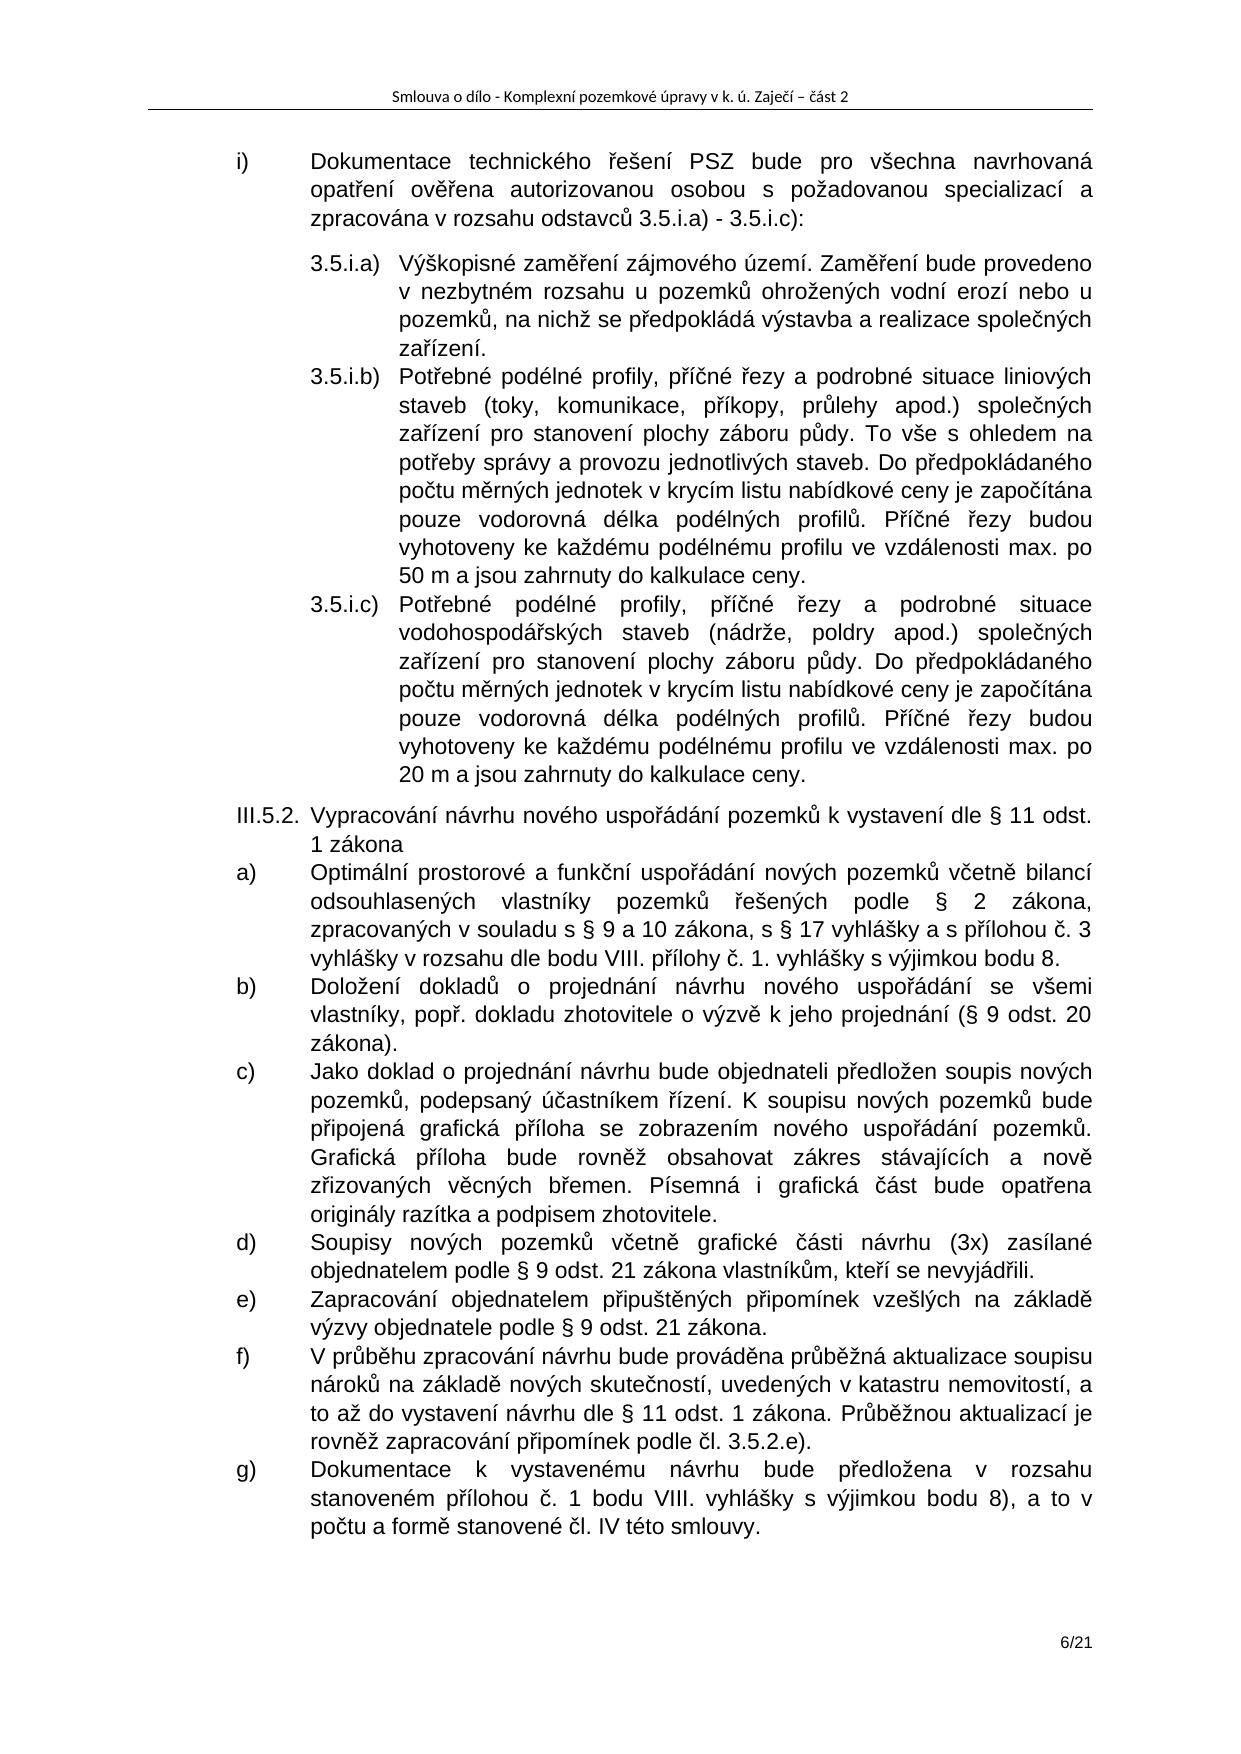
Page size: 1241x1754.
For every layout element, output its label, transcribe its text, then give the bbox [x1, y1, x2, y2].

text Zapracování objednatelem připuštěných připomínek vzešlých na základě výzvy objednatele podle § 9 odst. 21 zákona. [236, 1286, 1093, 1341]
text Dokumentace k vystavenému návrhu bude předložena v rozsahu stanoveném přílohou č. 1 bodu VIII. vyhlášky s výjimkou bodu 8), a to v počtu a formě stanovené čl. IV této smlouvy. [236, 1456, 1093, 1540]
text Jako doklad o projednání návrhu bude objednateli předložen soupis nových pozemků, podepsaný účastníkem řízení. K soupisu nových pozemků bude připojená grafická příloha se zobrazením nového uspořádání pozemků. Grafická příloha bude rovněž obsahovat zákres stávajících a nově zřizovaných věcných břemen. Písemná i grafická část bude opatřena originály razítka a podpisem zhotovitele. [236, 1058, 1093, 1227]
text Vypracování návrhu nového uspořádání pozemků k vystavení dle § 11 odst. 1 zákona [236, 802, 1093, 857]
text Doložení dokladů o projednání návrhu nového uspořádání se všemi vlastníky, popř. dokladu zhotovitele o výzvě k jeho projednání (§ 9 odst. 20 zákona). [236, 973, 1093, 1056]
text Optimální prostorové a funkční uspořádání nových pozemků včetně bilancí odsouhlasených vlastníky pozemků řešených podle § 2 zákona, zpracovaných v souladu s § 9 a 10 zákona, s § 17 vyhlášky a s přílohou č. 3 vyhlášky v rozsahu dle bodu VIII. přílohy č. 1. vyhlášky s výjimkou bodu 8. [236, 859, 1093, 971]
text V průběhu zpracování návrhu bude prováděna průběžná aktualizace soupisu nároků na základě nových skutečností, uvedených v katastru nemovitostí, a to až do vystavení návrhu dle § 11 odst. 1 zákona. Průběžnou aktualizací je rovněž zapracování připomínek podle čl. 3.5.2.e). [236, 1343, 1093, 1454]
text Soupisy nových pozemků včetně grafické části návrhu (3x) zasílané objednatelem podle § 9 odst. 21 zákona vlastníkům, kteří se nevyjádřili. [236, 1229, 1093, 1284]
list 3.5.i.a) Výškopisné zaměření zájmového území. Zaměření bude provedeno v nezbytném rozsahu u pozemků ohrožených vodní erozí nebo u pozemků, na nichž se předpokládá výstavba a realizace společných zařízení. [310, 249, 1093, 361]
list 3.5.i.c) Potřebné podélné profily, příčné řezy a podrobné situace vodohospodářských staveb (nádrže, poldry apod.) společných zařízení pro stanovení plochy záboru půdy. Do předpokládaného počtu měrných jednotek v krycím listu nabídkové ceny je započítána pouze vodorovná délka podélných profilů. Příčné řezy budou vyhotoveny ke každému podélnému profilu ve vzdálenosti max. po 20 m a jsou zahrnuty do kalkulace ceny. [310, 591, 1093, 788]
list 3.5.i.b) Potřebné podélné profily, příčné řezy a podrobné situace liniových staveb (toky, komunikace, příkopy, průlehy apod.) společných zařízení pro stanovení plochy záboru půdy. To vše s ohledem na potřeby správy a provozu jednotlivých staveb. Do předpokládaného počtu měrných jednotek v krycím listu nabídkové ceny je započítána pouze vodorovná délka podélných profilů. Příčné řezy budou vyhotoveny ke každému podélnému profilu ve vzdálenosti max. po 50 m a jsou zahrnuty do kalkulace ceny. [310, 363, 1093, 589]
text Dokumentace technického řešení PSZ bude pro všechna navrhovaná opatření ověřena autorizovanou osobou s požadovanou specializací a zpracována v rozsahu odstavců 3.5.i.a) - 3.5.i.c): [236, 148, 1093, 231]
